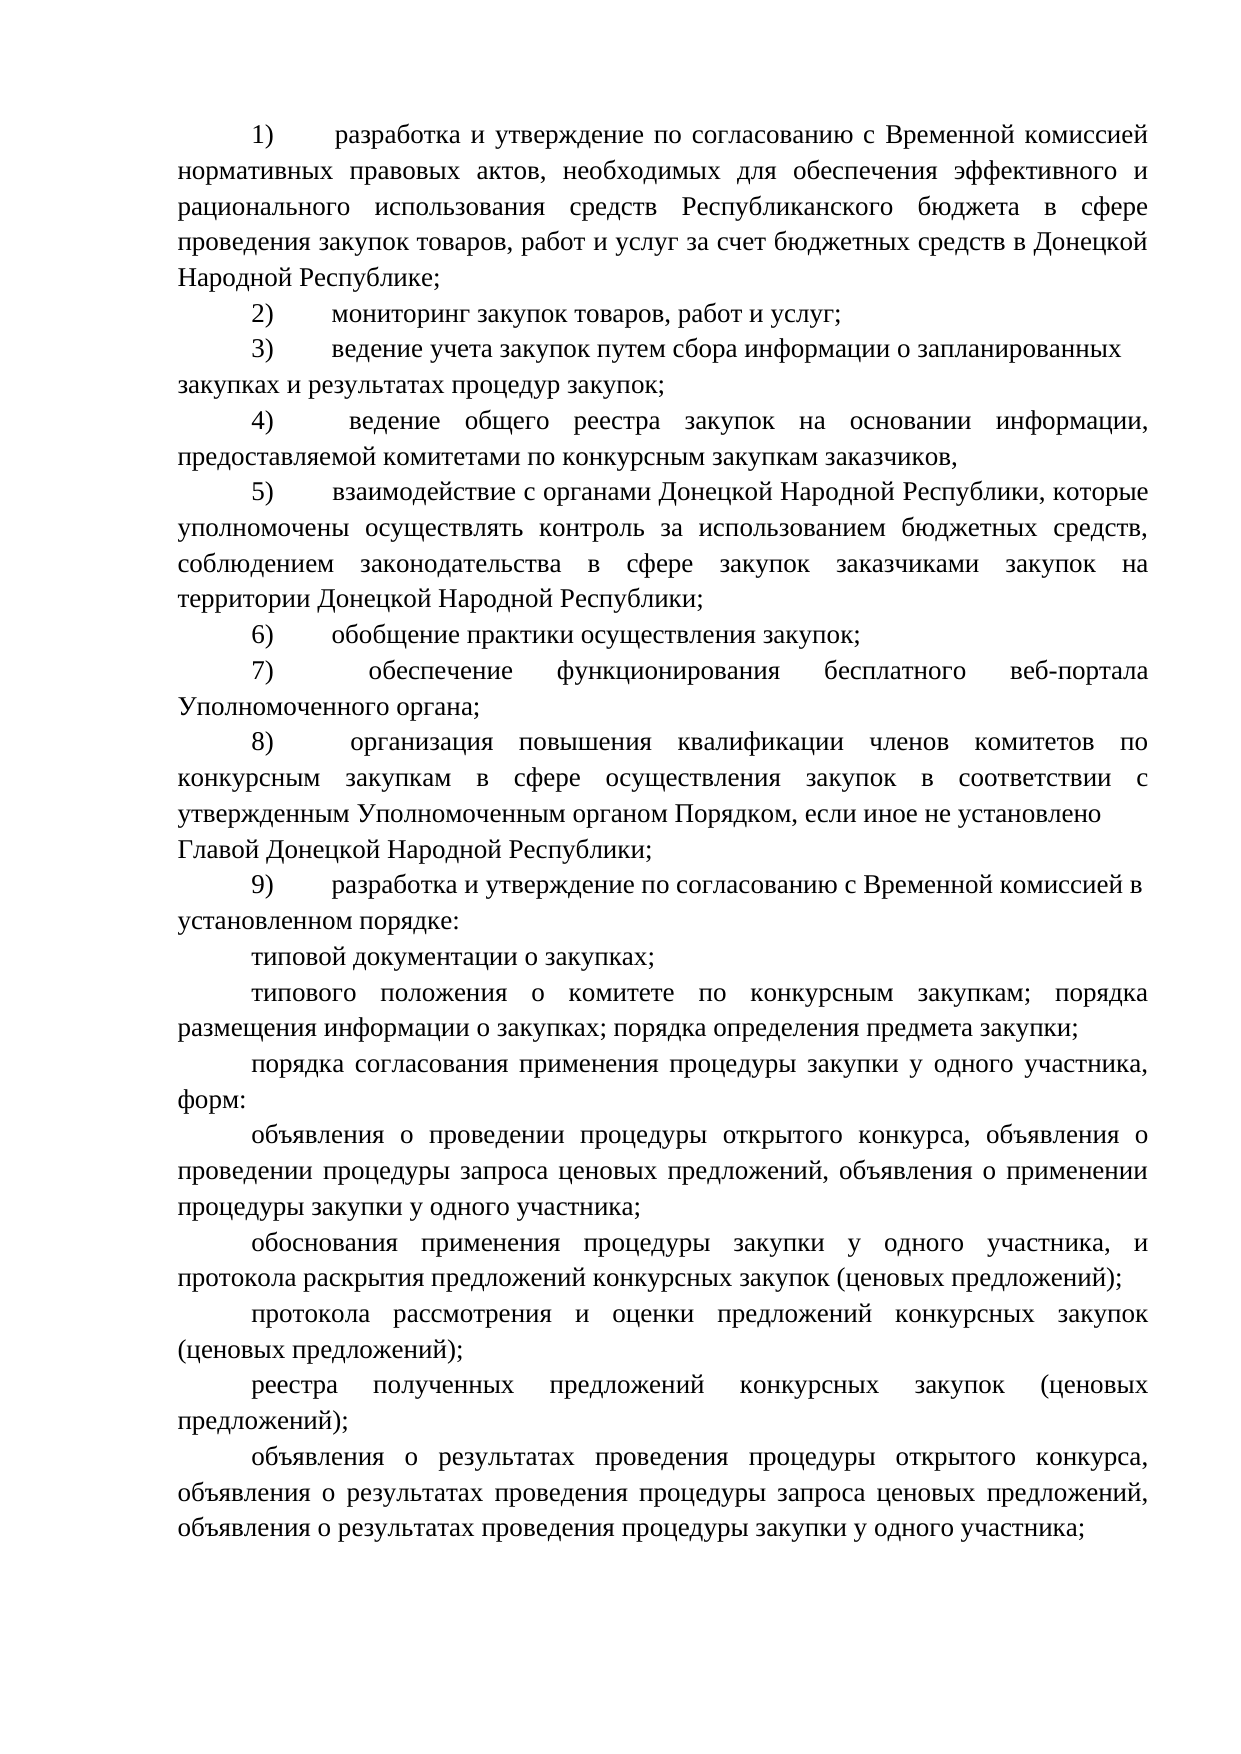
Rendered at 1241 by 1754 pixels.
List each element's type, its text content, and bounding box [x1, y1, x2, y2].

list разработка и утверждение по согласованию с Временной комиссией нормативных правовых актов, необходимых для обеспечения эффективного и рационального использования средств Республиканского бюджета в сфере проведения закупок товаров, работ и услуг за счет бюджетных средств в Донецкой Народной Республике; [177, 118, 1149, 292]
text закупках и результатах процедур закупок; [177, 368, 1149, 399]
text реестра полученных предложений конкурсных закупок (ценовых предложений); [177, 1369, 1149, 1436]
text типового положения о комитете по конкурсным закупкам; порядка размещения информации о закупках; порядка определения предмета закупки; [177, 976, 1149, 1042]
text объявления о проведении процедуры открытого конкурса, объявления о проведении процедуры запроса ценовых предложений, объявления о применении процедуры закупки у одного участника; [177, 1118, 1149, 1221]
text порядка согласования применения процедуры закупки у одного участника, форм: [177, 1047, 1149, 1114]
text Главой Донецкой Народной Республики; [177, 833, 1149, 864]
text типовой документации о закупках; [177, 940, 1149, 971]
text объявления о результатах проведения процедуры открытого конкурса, объявления о результатах проведения процедуры запроса ценовых предложений, объявления о результатах проведения процедуры закупки у одного участника; [177, 1440, 1149, 1543]
list обеспечение функционирования бесплатного веб-портала Уполномоченного органа; [177, 654, 1149, 721]
text протокола рассмотрения и оценки предложений конкурсных закупок (ценовых предложений); [177, 1297, 1149, 1364]
list мониторинг закупок товаров, работ и услуг; [177, 297, 1149, 328]
list взаимодействие с органами Донецкой Народной Республики, которые уполномочены осуществлять контроль за использованием бюджетных средств, соблюдением законодательства в сфере закупок заказчиками закупок на территории Донецкой Народной Республики; [177, 475, 1149, 614]
list ведение общего реестра закупок на основании информации, предоставляемой комитетами по конкурсным закупкам заказчиков, [177, 404, 1149, 471]
list организация повышения квалификации членов комитетов по конкурсным закупкам в сфере осуществления закупок в соответствии с утвержденным Уполномоченным органом Порядком, если иное не установлено [177, 726, 1149, 828]
text установленном порядке: [177, 904, 1149, 935]
text обоснования применения процедуры закупки у одного участника, и протокола раскрытия предложений конкурсных закупок (ценовых предложений); [177, 1226, 1149, 1293]
list разработка и утверждение по согласованию с Временной комиссией в [177, 868, 1149, 899]
list обобщение практики осуществления закупок; [177, 618, 1149, 649]
list ведение учета закупок путем сбора информации о запланированных [177, 332, 1149, 364]
